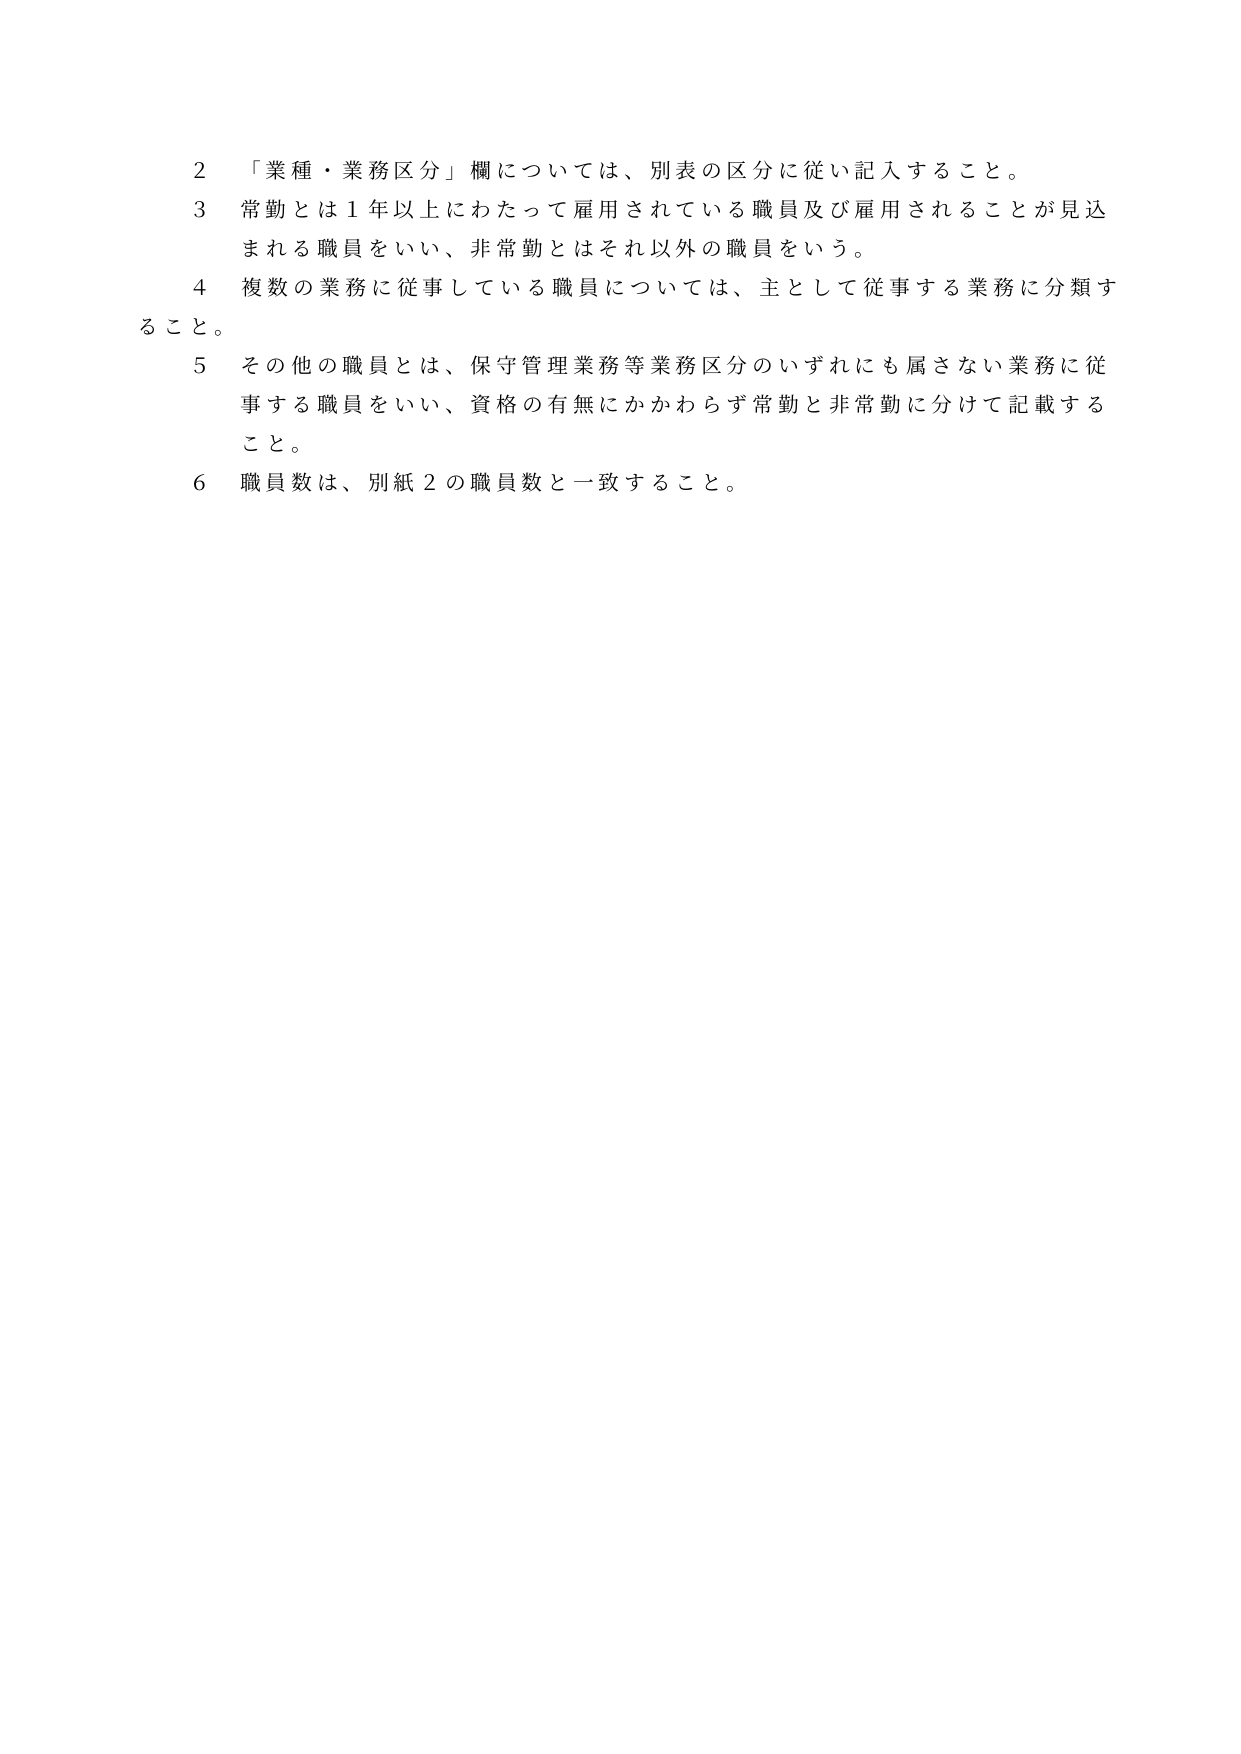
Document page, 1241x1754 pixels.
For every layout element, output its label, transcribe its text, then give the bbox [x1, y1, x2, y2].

text ３ 常勤とは１年以上にわたって雇用されている職員及び雇用されることが見込まれる職員をいい、非常勤とはそれ以外の職員をいう。 [138, 189, 1111, 267]
text ５ その他の職員とは、保守管理業務等業務区分のいずれにも属さない業務に従事する職員をいい、資格の有無にかかわらず常勤と非常勤に分けて記載すること。 [138, 345, 1111, 462]
text ４ 複数の業務に従事している職員については、主として従事する業務に分類すること。 [138, 267, 1126, 345]
text ６ 職員数は、別紙２の職員数と一致すること。 [138, 462, 1111, 501]
text ２ 「業種・業務区分」欄については、別表の区分に従い記入すること。 [138, 149, 1111, 189]
